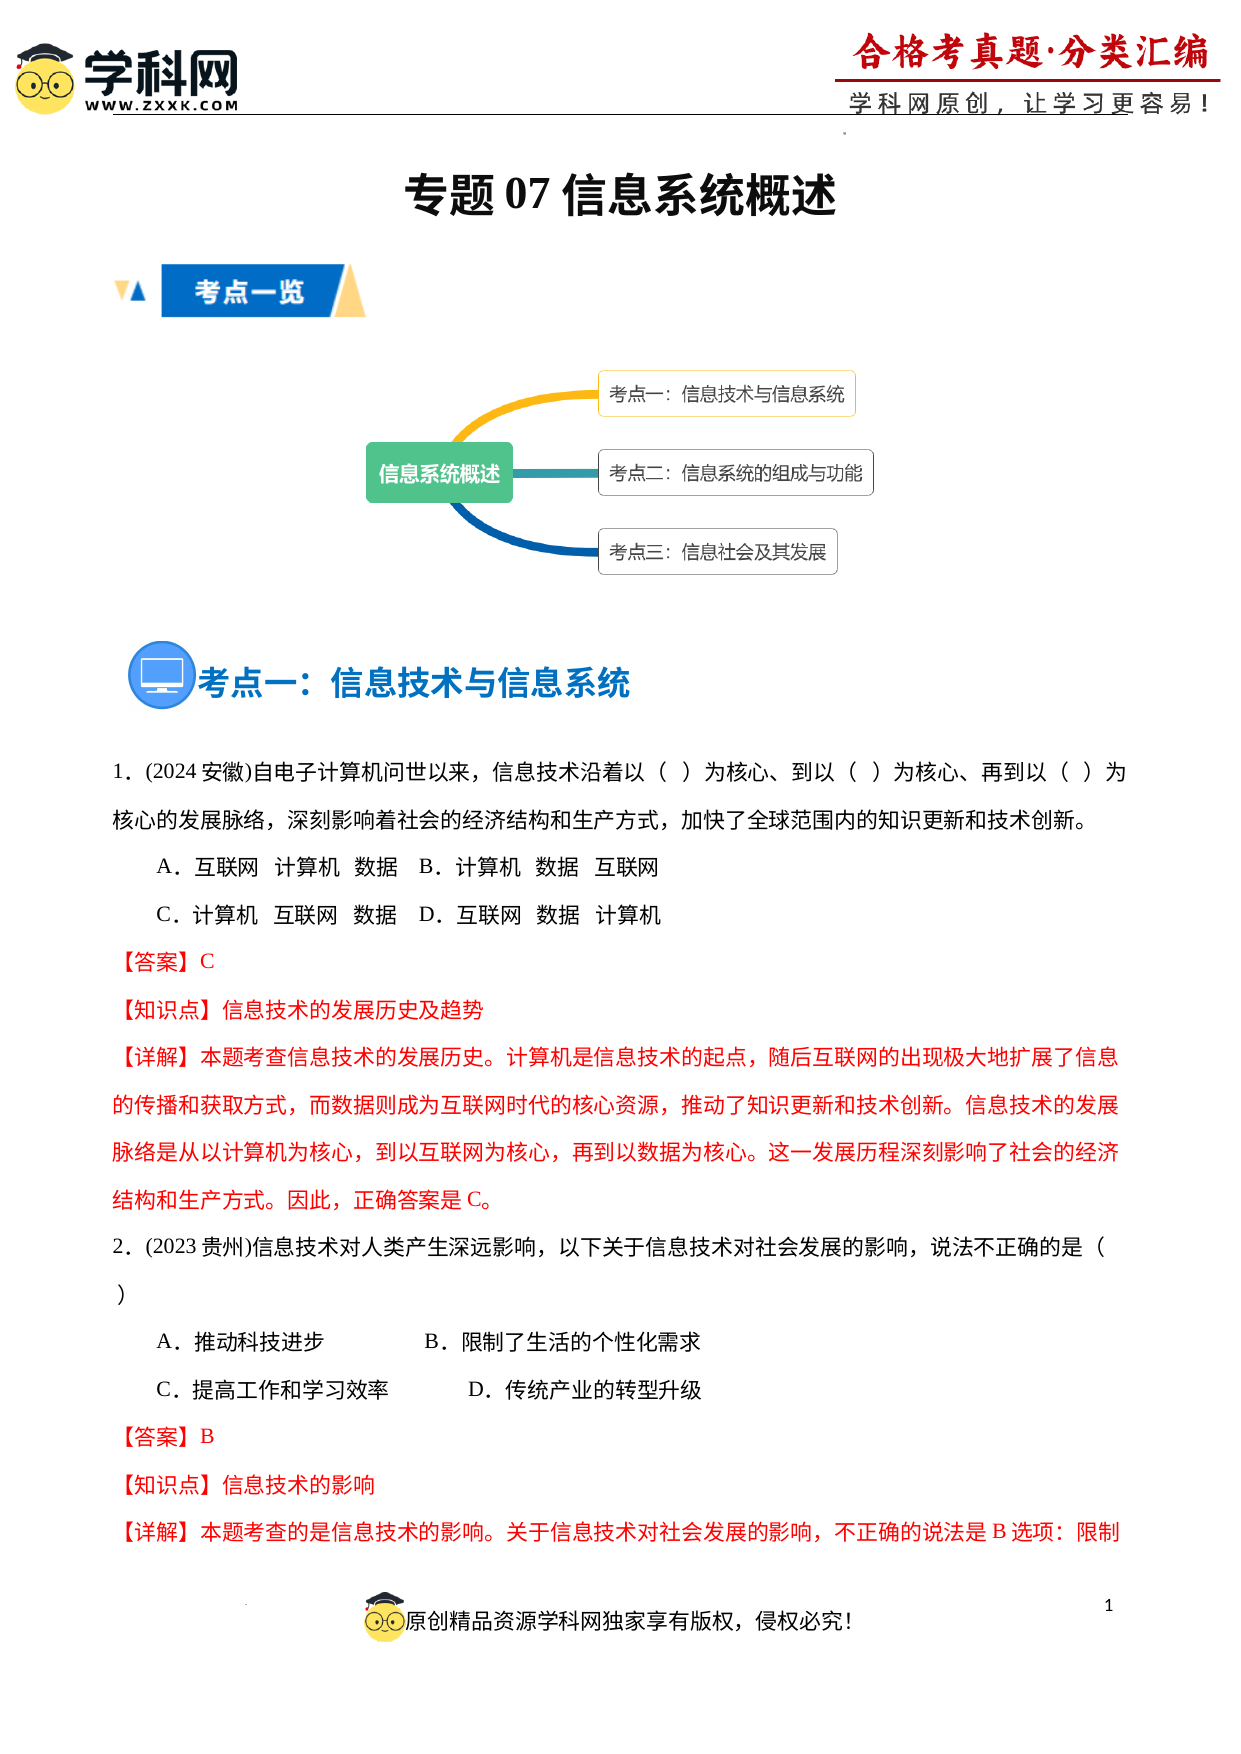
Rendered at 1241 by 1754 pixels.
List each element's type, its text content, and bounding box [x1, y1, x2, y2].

text 2．(2023贵州)信息技术对人类产生深远影响，以下关于信息技术对社会发展的影响，说法不正确的是（ ） [112, 1230, 1128, 1309]
text A．推动科技进步 B．限制了生活的个性化需求 [112, 1325, 1128, 1357]
text C．计算机 互联网 数据 D．互联网 数据 计算机 [112, 898, 1128, 929]
text C．提高工作和学习效率 D．传统产业的转型升级 [112, 1373, 1128, 1404]
text 【详解】本题考查信息技术的发展历史。计算机是信息技术的起点，随后互联网的出现极大地扩展了信息的传播和获取方式，而数据则成为互联网时代的核心资源，推动了知识更新和技术创新。信息技术的发展脉络是从以计算机为核心，到以互联网为核心，再到以数据为核心。这一发展历程深刻影响了社会的经济结构和生产方式。因此，正确答案是C。 [112, 1040, 1128, 1214]
text 【知识点】信息技术的发展历史及趋势 [112, 993, 1128, 1024]
text 专题07 信息系统概述 [112, 159, 1128, 226]
picture [364, 1592, 406, 1642]
picture [334, 338, 906, 607]
text 【知识点】信息技术的影响 [112, 1468, 1128, 1499]
picture [0, 0, 1238, 155]
text A．互联网 计算机 数据 B．计算机 数据 互联网 [112, 850, 1128, 882]
text 【答案】B [112, 1420, 1128, 1452]
picture [127, 641, 198, 712]
picture [112, 258, 372, 326]
text 1．(2024安徽)自电子计算机问世以来，信息技术沿着以（ ）为核心、到以（ ）为核心、再到以（ ）为核心的发展脉络，深刻影响着社会的经济结构和生产方式，加快了全球范围内的知识更新和技术创新。 [112, 755, 1128, 834]
text 【详解】本题考查的是信息技术的影响。关于信息技术对社会发展的影响，不正确的说法是B选项：限制了生活的个性化需求。信息技术实际上为个性化需求提供了更多的可能性，促进了创新和多样性。 [112, 1515, 1128, 1547]
text 【答案】C [112, 945, 1128, 977]
